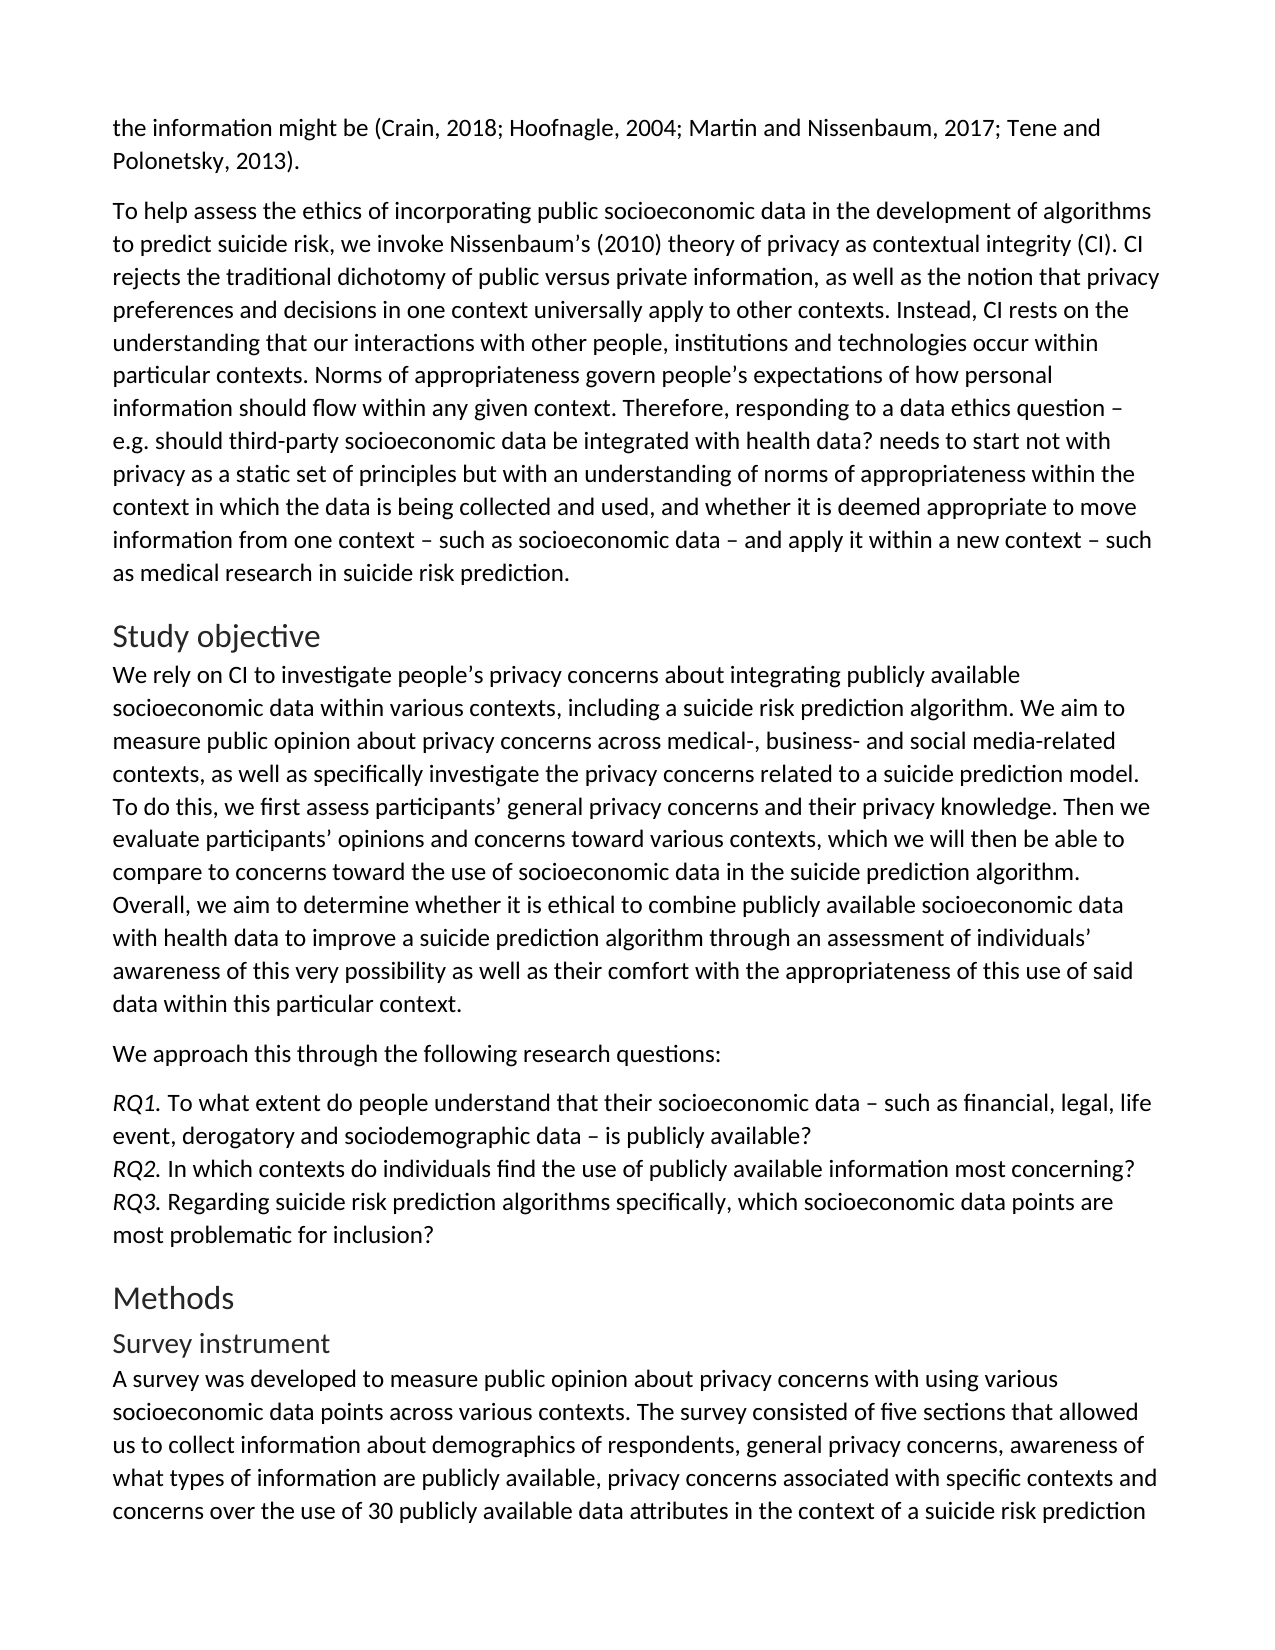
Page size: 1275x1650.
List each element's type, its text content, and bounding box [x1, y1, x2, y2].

subtitle Study objective [112, 615, 1162, 656]
text RQ1. To what extent do people understand that their socioeconomic data – such as financial, legal, life event, derogatory and sociodemographic data – is publicly available? [112, 1087, 1162, 1151]
text We approach this through the following research questions: [112, 1038, 1162, 1068]
text RQ2. In which contexts do individuals find the use of publicly available information most concerning? [112, 1153, 1162, 1184]
text We rely on CI to investigate people’s privacy concerns about integrating publicly available socioeconomic data within various contexts, including a suicide risk prediction algorithm. We aim to measure public opinion about privacy concerns across medical-, business- and social media-related contexts, as well as specifically investigate the privacy concerns related to a suicide prediction model. To do this, we first assess participants’ general privacy concerns and their privacy knowledge. Then we evaluate participants’ opinions and concerns toward various contexts, which we will then be able to compare to concerns toward the use of socioeconomic data in the suicide prediction algorithm. Overall, we aim to determine whether it is ethical to combine publicly available socioeconomic data with health data to improve a suicide prediction algorithm through an assessment of individuals’ awareness of this very possibility as well as their comfort with the appropriateness of this use of said data within this particular context. [112, 659, 1162, 1019]
text To help assess the ethics of incorporating public socioeconomic data in the development of algorithms to predict suicide risk, we invoke Nissenbaum’s (2010) theory of privacy as contextual integrity (CI). CI rejects the traditional dichotomy of public versus private information, as well as the notion that privacy preferences and decisions in one context universally apply to other contexts. Instead, CI rests on the understanding that our interactions with other people, institutions and technologies occur within particular contexts. Norms of appropriateness govern people’s expectations of how personal information should flow within any given context. Therefore, responding to a data ethics question – e.g. should third-party socioeconomic data be integrated with health data? needs to start not with privacy as a static set of principles but with an understanding of norms of appropriateness within the context in which the data is being collected and used, and whether it is deemed appropriate to move information from one context – such as socioeconomic data – and apply it within a new context – such as medical research in suicide risk prediction. [112, 195, 1162, 588]
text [112, 112, 1162, 176]
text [112, 1363, 1162, 1526]
subtitle Survey instrument [112, 1325, 1162, 1361]
subtitle Methods [112, 1277, 1162, 1318]
text RQ3. Regarding suicide risk prediction algorithms specifically, which socioeconomic data points are most problematic for inclusion? [112, 1186, 1162, 1249]
